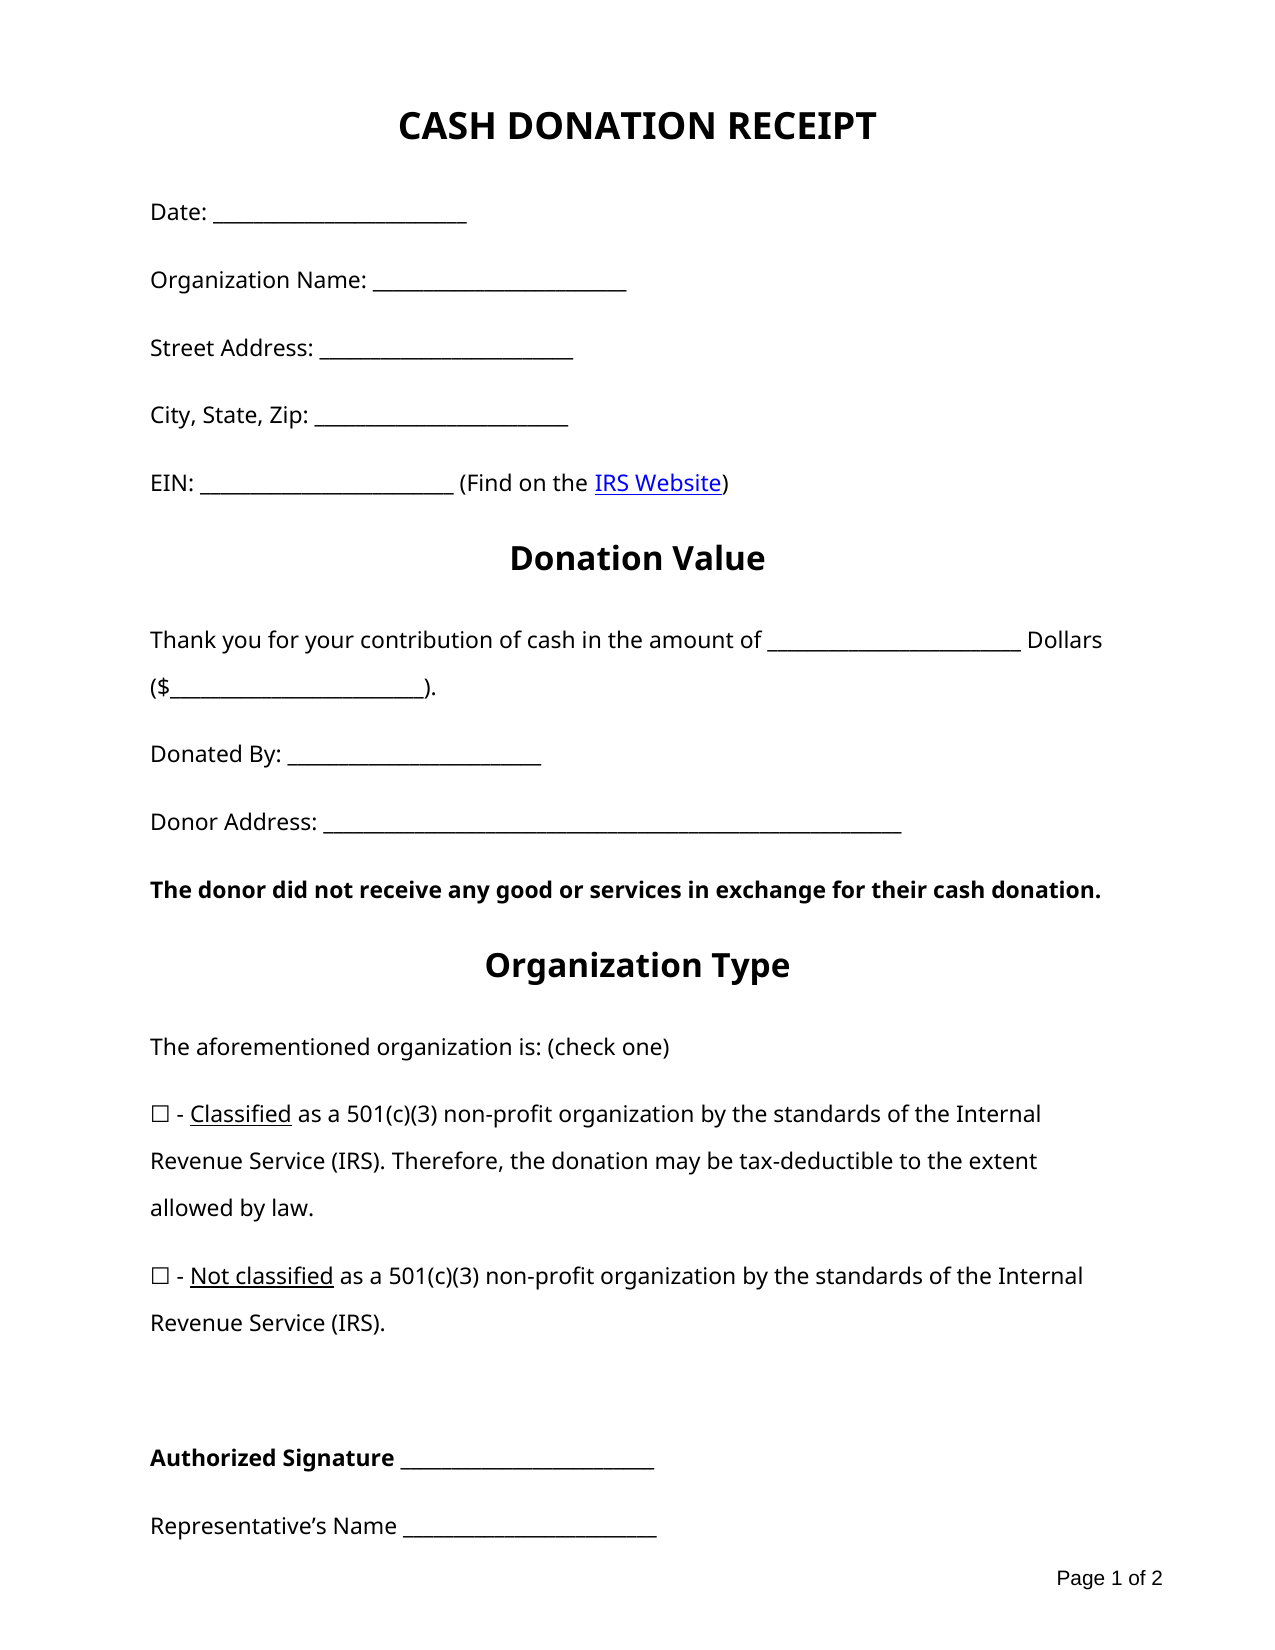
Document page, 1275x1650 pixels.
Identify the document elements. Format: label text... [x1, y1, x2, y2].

text ☐ - Classified as a 501(c)(3) non-profit organization by the standards of the Internal Revenue Service (IRS). Therefore, the donation may be tax-deductible to the extent allowed by law. [150, 1098, 1125, 1223]
text Organization Name: _________________________ [150, 264, 1125, 295]
text Donated By: _________________________ [150, 738, 1125, 770]
text Authorized Signature _________________________ [150, 1442, 1125, 1473]
text The aforementioned organization is: (check one) [150, 1031, 1125, 1062]
text Donation Value [150, 535, 1125, 580]
text Thank you for your contribution of cash in the amount of _________________________ Dollars ($_________________________). [150, 624, 1125, 702]
text Street Address: _________________________ [150, 332, 1125, 363]
text Donor Address: _________________________________________________________ [150, 806, 1125, 837]
text The donor did not receive any good or services in exchange for their cash donation. [150, 874, 1125, 905]
text EIN: _________________________ (Find on the IRS Website) [150, 467, 1125, 498]
text City, State, Zip: _________________________ [150, 399, 1125, 431]
text ☐ - Not classified as a 501(c)(3) non-profit organization by the standards of the Internal Revenue Service (IRS). [150, 1260, 1125, 1338]
text Date: _________________________ [150, 196, 1125, 228]
text CASH DONATION RECEIPT [150, 99, 1125, 150]
text Representative’s Name _________________________ [150, 1510, 1125, 1541]
text Organization Type [150, 942, 1125, 987]
